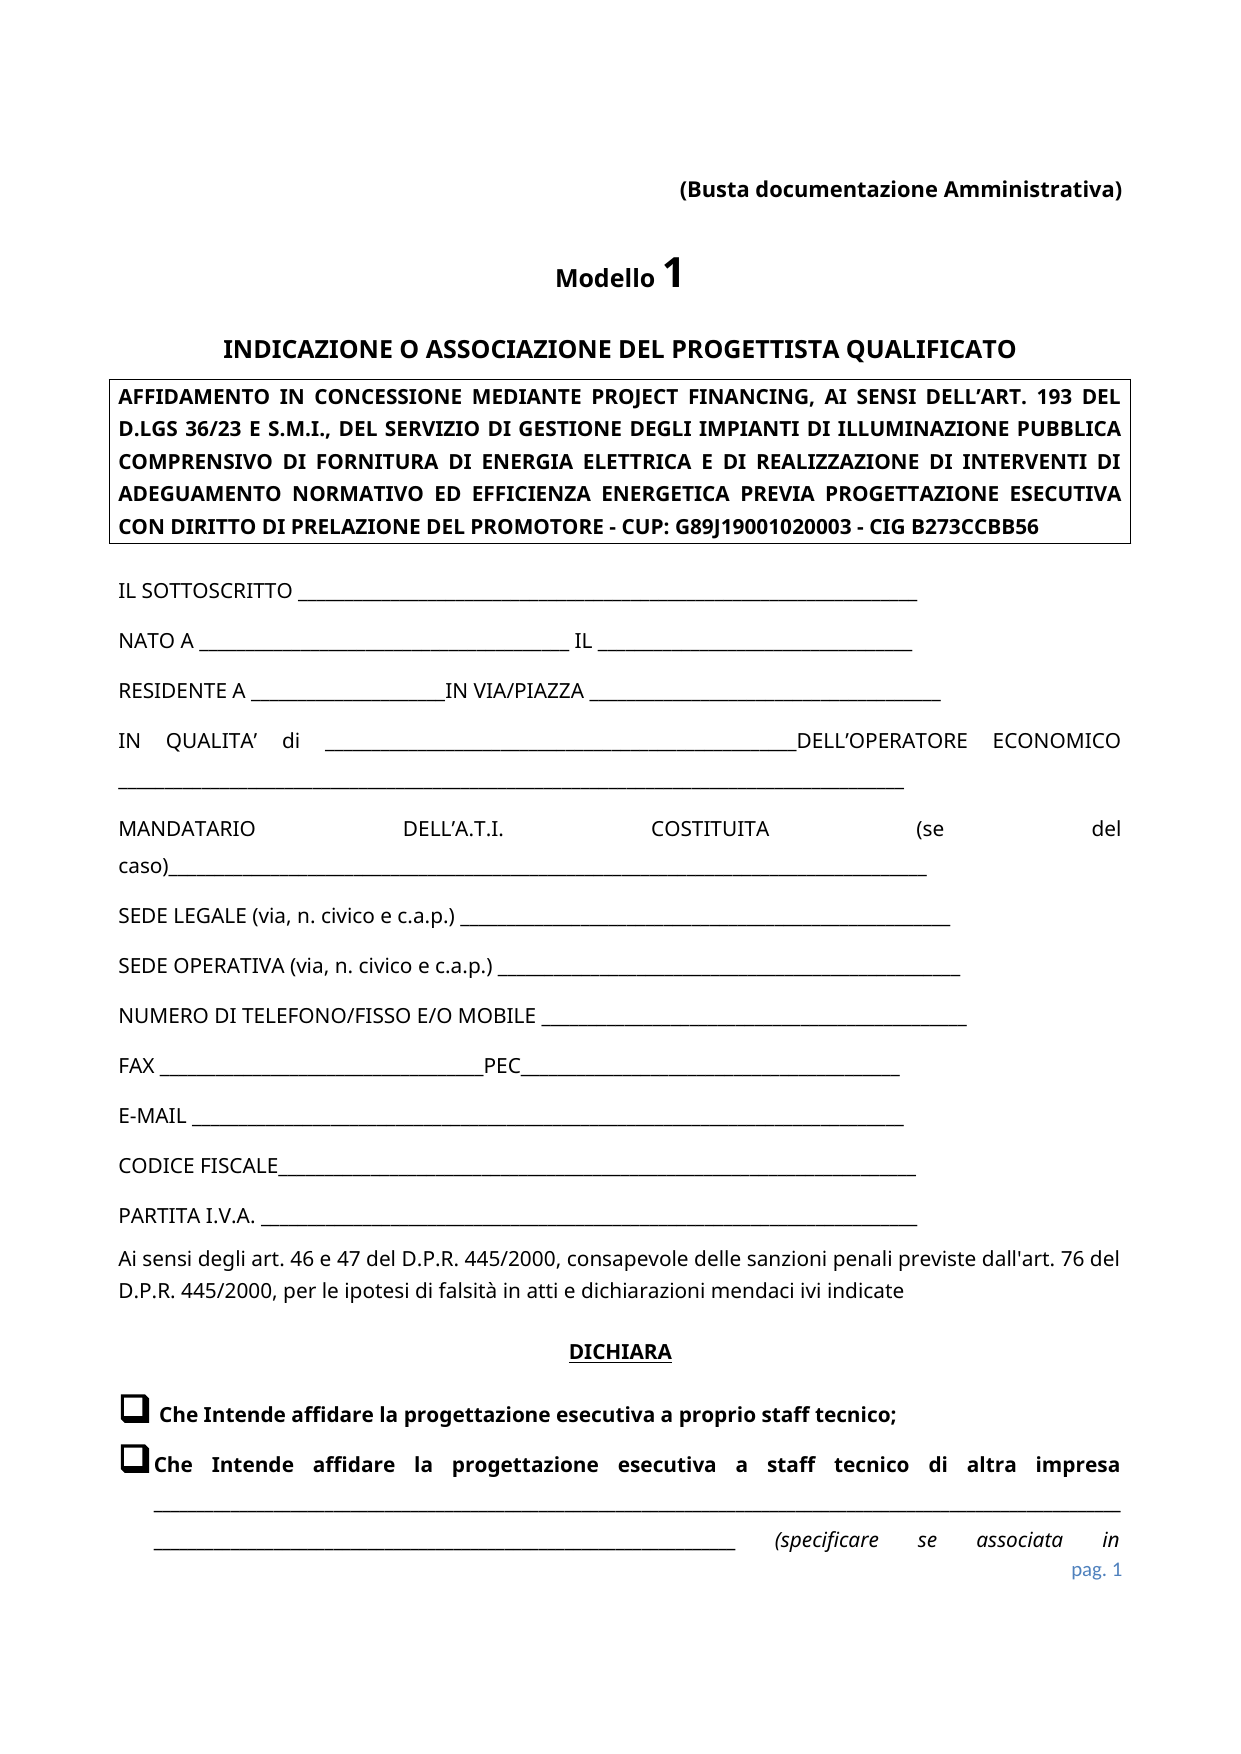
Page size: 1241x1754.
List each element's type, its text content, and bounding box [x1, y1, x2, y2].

text RESIDENTE A _____________________IN VIA/PIAZZA ______________________________________ [118, 669, 1122, 706]
text Ai sensi degli art. 46 e 47 del D.P.R. 445/2000, consapevole delle sanzioni penali previste dall'art. 76 del D.P.R. 445/2000, per le ipotesi di falsità in atti e dichiarazioni mendaci ivi indicate [118, 1244, 1122, 1305]
text SEDE OPERATIVA (via, n. civico e c.a.p.) __________________________________________________ [118, 944, 1122, 981]
text MANDATARIO DELL’A.T.I. COSTITUITA (se del caso)__________________________________________________________________________________ [118, 806, 1122, 881]
text PARTITA I.V.A. _______________________________________________________________________ [118, 1194, 1122, 1231]
text SEDE LEGALE (via, n. civico e c.a.p.) _____________________________________________________ [118, 894, 1122, 931]
text AFFIDAMENTO IN CONCESSIONE MEDIANTE PROJECT FINANCING, AI SENSI DELL’ART. 193 DEL D.LGS 36/23 E S.M.I., DEL SERVIZIO DI GESTIONE DEGLI IMPIANTI DI ILLUMINAZIONE PUBBLICA COMPRENSIVO DI FORNITURA DI ENERGIA ELETTRICA E DI REALIZZAZIONE DI INTERVENTI DI ADEGUAMENTO NORMATIVO ED EFFICIENZA ENERGETICA PREVIA PROGETTAZIONE ESECUTIVA CON DIRITTO DI PRELAZIONE DEL PROMOTORE - CUP: G89J19001020003 - CIG B273CCBB56 [110, 380, 1130, 543]
text INDICAZIONE O ASSOCIAZIONE DEL PROGETTISTA QUALIFICATO [118, 329, 1122, 366]
text NATO A ________________________________________ IL __________________________________ [118, 619, 1122, 656]
text NUMERO DI TELEFONO/FISSO E/O MOBILE ______________________________________________ [118, 994, 1122, 1031]
text FAX ___________________________________PEC_________________________________________ [118, 1044, 1122, 1081]
text DICHIARA [118, 1330, 1122, 1367]
list Che Intende affidare la progettazione esecutiva a proprio staff tecnico; [118, 1392, 1122, 1430]
text CODICE FISCALE_____________________________________________________________________ [118, 1144, 1122, 1181]
text IL SOTTOSCRITTO ___________________________________________________________________ [118, 569, 1122, 606]
text IN QUALITA’ di ___________________________________________________DELL’OPERATORE ECONOMICO _____________________________________________________________________________________ [118, 719, 1122, 794]
text Modello 1 [118, 243, 1122, 299]
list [118, 1442, 1122, 1555]
text E-MAIL _____________________________________________________________________________ [118, 1094, 1122, 1131]
text (Busta documentazione Amministrativa) [118, 174, 1122, 204]
